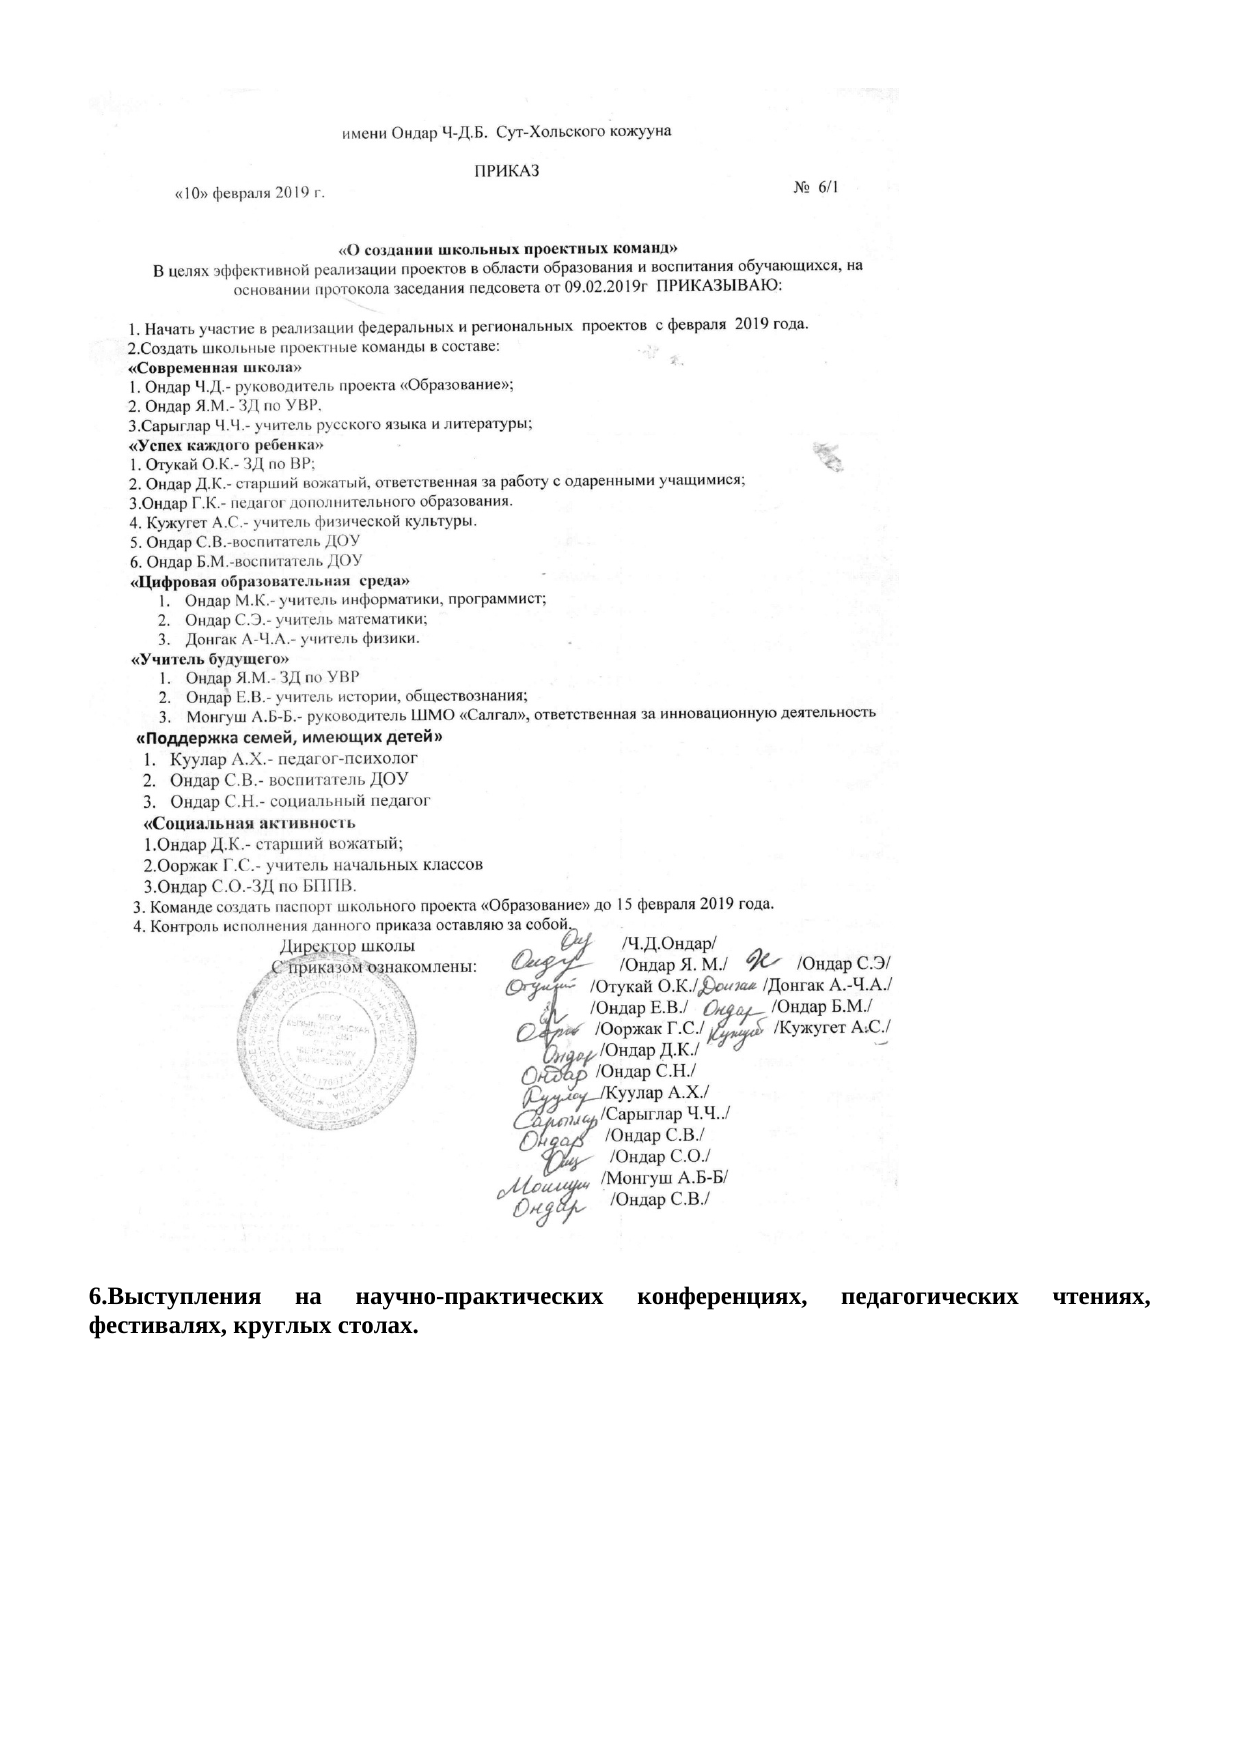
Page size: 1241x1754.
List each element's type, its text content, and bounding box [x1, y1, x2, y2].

text 6.Выступления на научно-практических конференциях, педагогических чтениях, фестивалях, круглых столах. [89, 1281, 1152, 1339]
picture [88, 88, 899, 1253]
